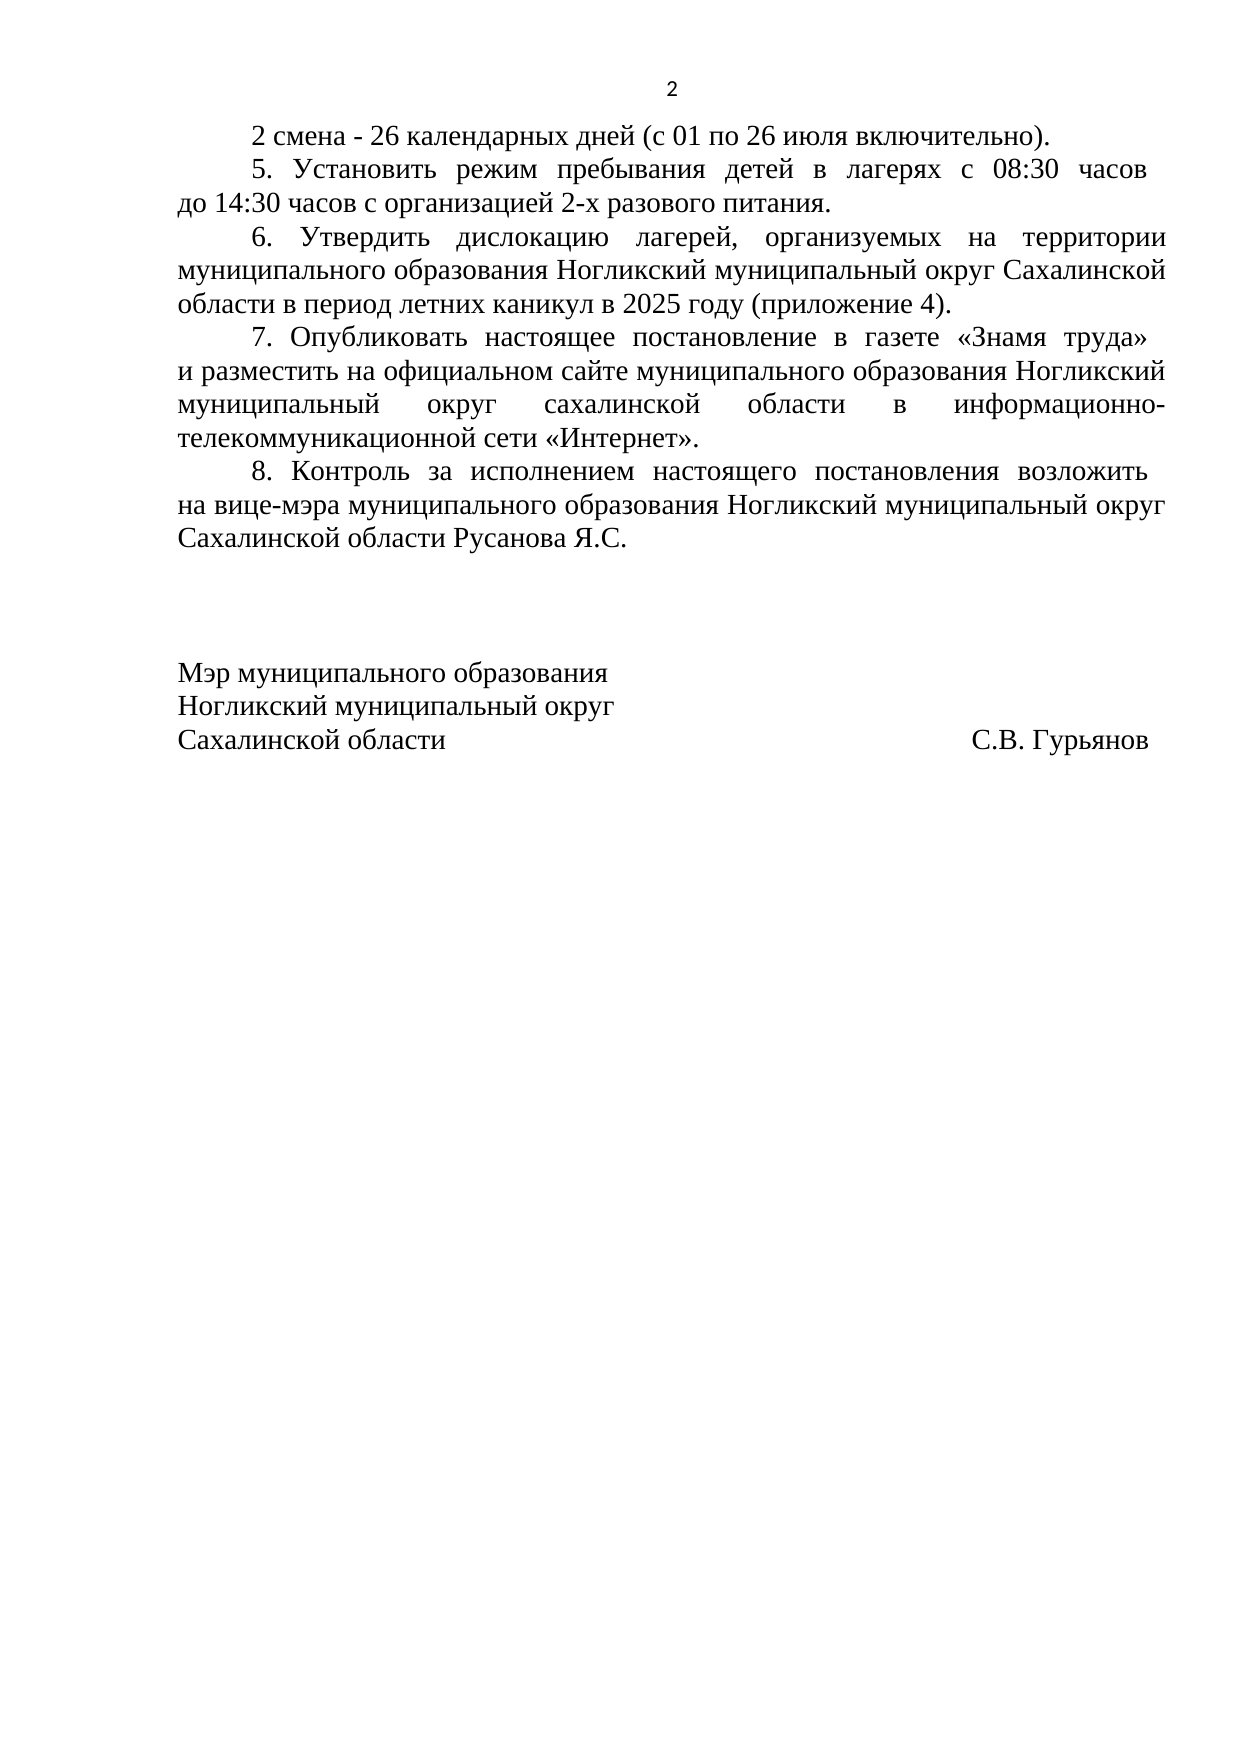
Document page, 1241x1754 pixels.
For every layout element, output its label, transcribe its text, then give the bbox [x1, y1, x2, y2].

text Ногликский муниципальный округ [177, 688, 1167, 722]
text Сахалинской области С.В. Гурьянов [177, 722, 1167, 755]
text 8. Контроль за исполнением настоящего постановления возложить на вице-мэра муниципального образования Ногликский муниципальный округ Сахалинской области Русанова Я.С. [177, 453, 1167, 554]
text 2 смена - 26 календарных дней (с 01 по 26 июля включительно). [177, 118, 1167, 152]
text 6. Утвердить дислокацию лагерей, организуемых на территории муниципального образования Ногликский муниципальный округ Сахалинской области в период летних каникул в 2025 году (приложение 4). [177, 219, 1167, 319]
text 7. Опубликовать настоящее постановление в газете «Знамя труда» и разместить на официальном сайте муниципального образования Ногликский муниципальный округ сахалинской области в информационно-телекоммуникационной сети «Интернет». [177, 319, 1167, 453]
text 5. Установить режим пребывания детей в лагерях с 08:30 часов до 14:30 часов с организацией 2-х разового питания. [177, 152, 1167, 219]
text Мэр муниципального образования [177, 655, 1167, 688]
